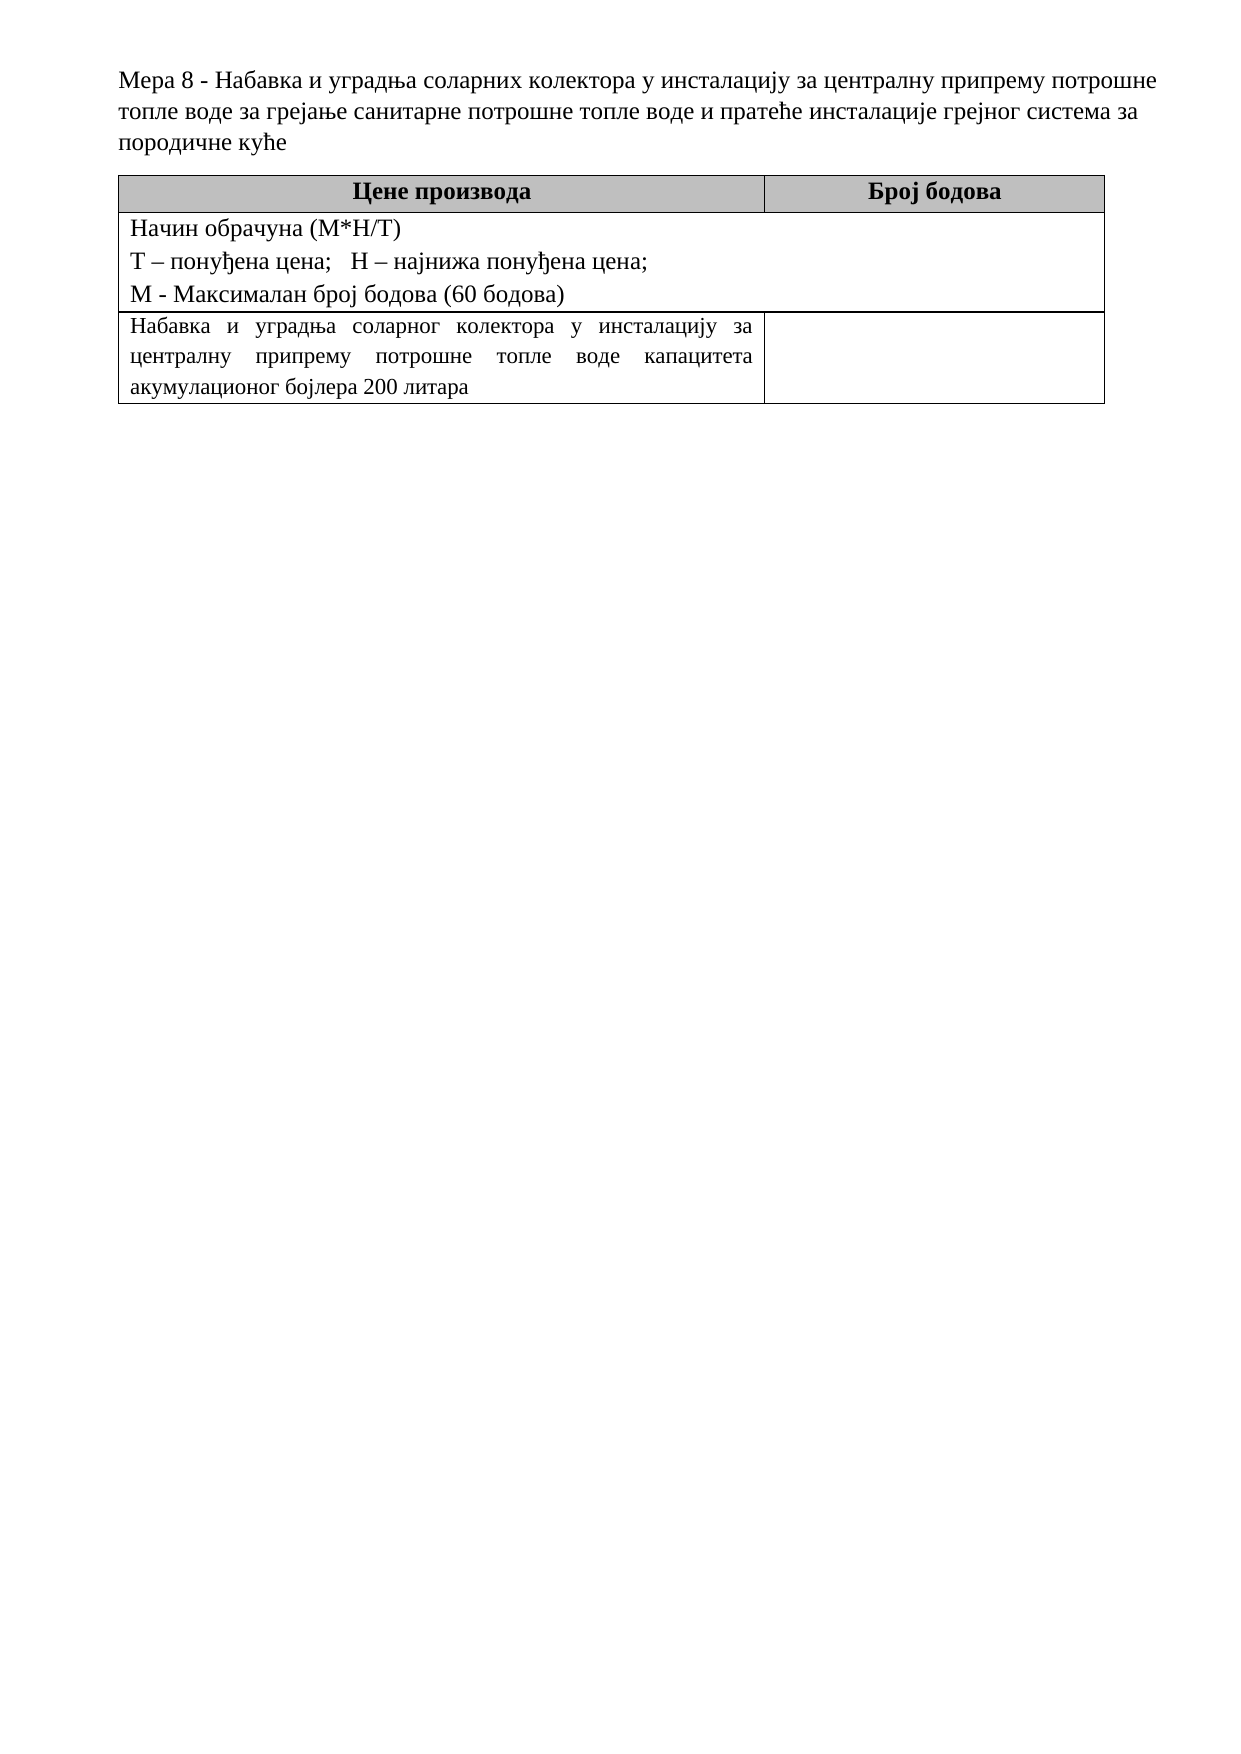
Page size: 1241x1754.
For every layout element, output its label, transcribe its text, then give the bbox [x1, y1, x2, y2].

table_cell Набавка и уградња соларног колектора у инсталацију за централну припрему потрошне топле воде капацитета акумулационог бојлера 200 литара [119, 313, 764, 403]
table_cell Начин обрачуна (М*Н/Т) Т – понуђена цена; Н – најнижа понуђена цена; М - Максималан број бодова (60 бодова) [119, 213, 1104, 311]
table_header Цене производа [119, 176, 764, 212]
table_header Број бодова [765, 176, 1104, 212]
text Мера 8 - Набавка и уградња соларних колектора у инсталацију за централну припрему потрошне топле воде за грејање санитарне потрошне топле воде и пратеће инсталације грејног система за породичне куће [118, 65, 1169, 156]
table_cell [765, 313, 1104, 403]
